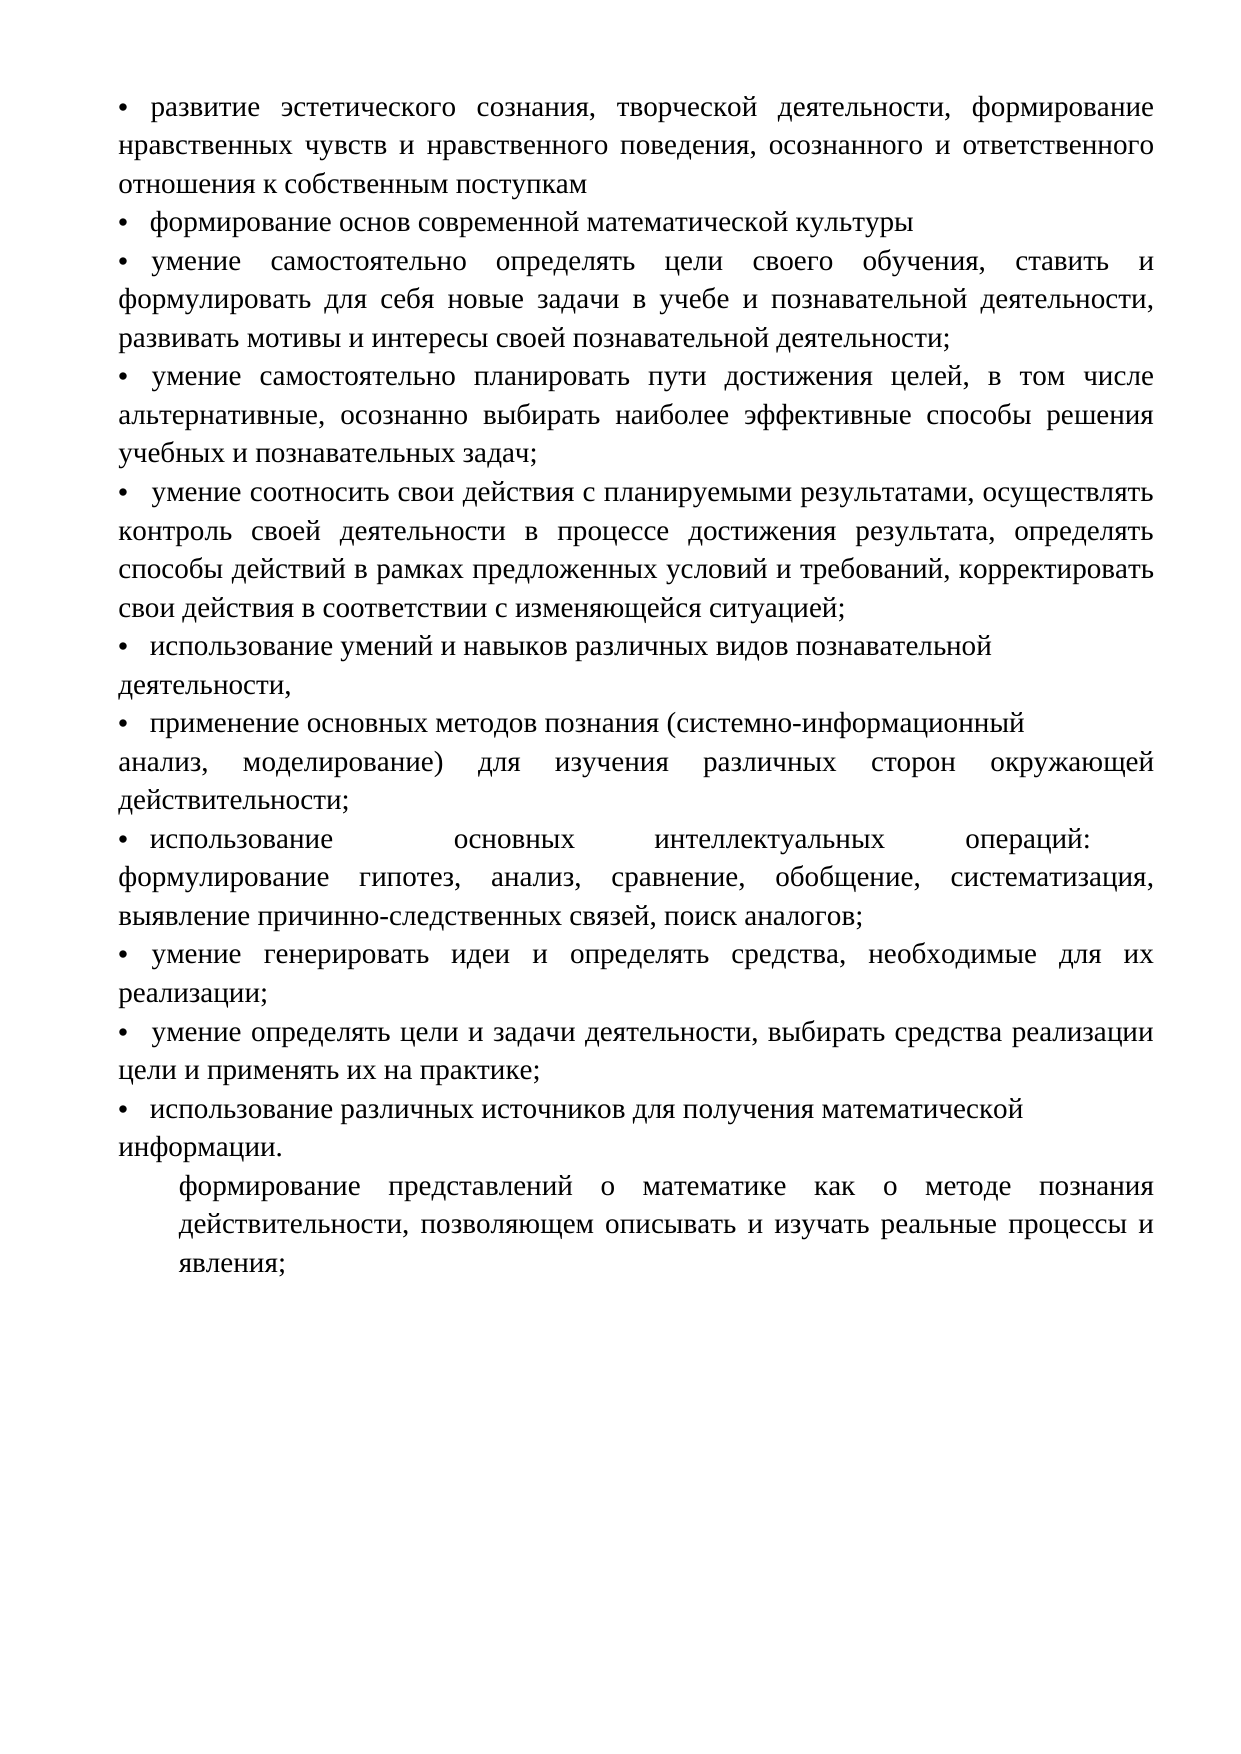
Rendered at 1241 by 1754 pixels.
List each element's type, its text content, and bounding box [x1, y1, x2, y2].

list умение соотносить свои действия с планируемыми результатами, осуществлять контроль своей деятельности в процессе достижения результата, определять способы действий в рамках предложенных условий и требований, корректировать свои действия в соответствии с изменяющейся ситуацией; [118, 474, 1155, 623]
list умение самостоятельно определять цели своего обучения, ставить и формулировать для себя новые задачи в учебе и познавательной деятельности, развивать мотивы и интересы своей познавательной деятельности; [118, 243, 1155, 353]
list умение самостоятельно планировать пути достижения целей, в том числе альтернативные, осознанно выбирать наиболее эффективные способы решения учебных и познавательных задач; [118, 358, 1155, 469]
text формулирование гипотез, анализ, сравнение, обобщение, систематизация, выявление причинно-следственных связей, поиск аналогов; [118, 859, 1155, 932]
list умение определять цели и задачи деятельности, выбирать средства реализации цели и применять их на практике; [118, 1014, 1155, 1086]
list формирование основ современной математической культуры [118, 204, 1155, 238]
list использование различных источников для получения математической [118, 1091, 1155, 1124]
list развитие эстетического сознания, творческой деятельности, формирование нравственных чувств и нравственного поведения, осознанного и ответственного отношения к собственным поступкам [118, 89, 1155, 199]
text информации. [118, 1129, 1155, 1163]
text формирование представлений о математике как о методе познания действительности, позволяющем описывать и изучать реальные процессы и явления; [178, 1168, 1155, 1278]
list использование основных интеллектуальных операций: [118, 821, 1155, 854]
text деятельности, [118, 667, 1155, 700]
list использование умений и навыков различных видов познавательной [118, 628, 1155, 662]
list умение генерировать идеи и определять средства, необходимые для их реализации; [118, 937, 1155, 1009]
list применение основных методов познания (системно-информационный [118, 705, 1155, 739]
text анализ, моделирование) для изучения различных сторон окружающей действительности; [118, 744, 1155, 816]
